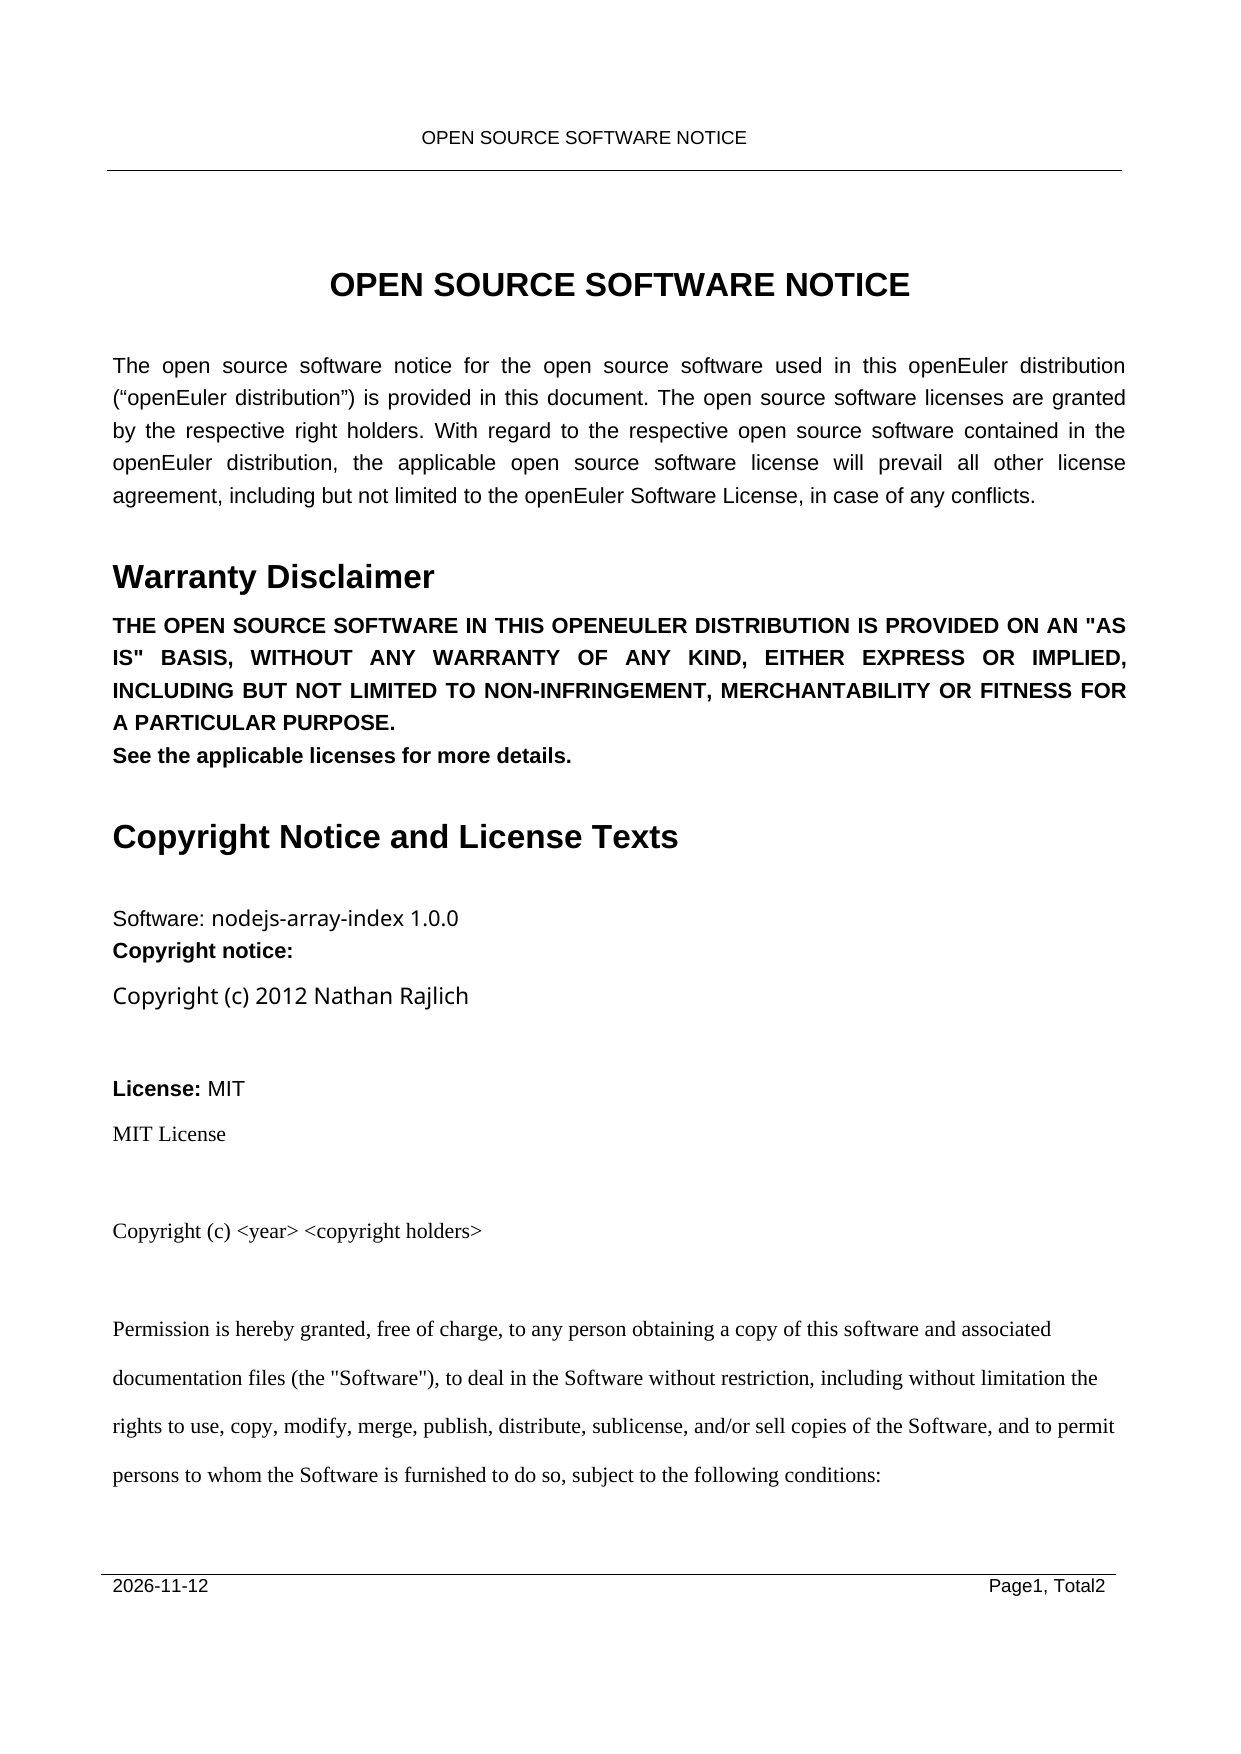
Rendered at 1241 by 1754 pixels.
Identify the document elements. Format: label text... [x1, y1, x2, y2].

text Warranty Disclaimer [112, 544, 1128, 609]
text Copyright (c) 2012 Nathan Rajlich [112, 979, 1128, 1012]
text The open source software notice for the open source software used in this openEuler distribution (“openEuler distribution”) is provided in this document. The open source software licenses are granted by the respective right holders. With regard to the respective open source software contained in the openEuler distribution, the applicable open source software license will prevail all other license agreement, including but not limited to the openEuler Software License, in case of any conflicts. [112, 349, 1128, 511]
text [112, 1117, 1128, 1491]
text THE OPEN SOURCE SOFTWARE IN THIS OPENEULER DISTRIBUTION IS PROVIDED ON AN "AS IS" BASIS, WITHOUT ANY WARRANTY OF ANY KIND, EITHER EXPRESS OR IMPLIED, INCLUDING BUT NOT LIMITED TO NON-INFRINGEMENT, MERCHANTABILITY OR FITNESS FOR A PARTICULAR PURPOSE. See the applicable licenses for more details. [112, 609, 1128, 771]
text Software: nodejs-array-index 1.0.0 [112, 901, 1128, 934]
text OPEN SOURCE SOFTWARE NOTICE [112, 251, 1128, 316]
text Copyright Notice and License Texts [112, 804, 1128, 869]
text Copyright notice: [112, 934, 1128, 966]
text License: MIT [112, 1072, 1128, 1105]
